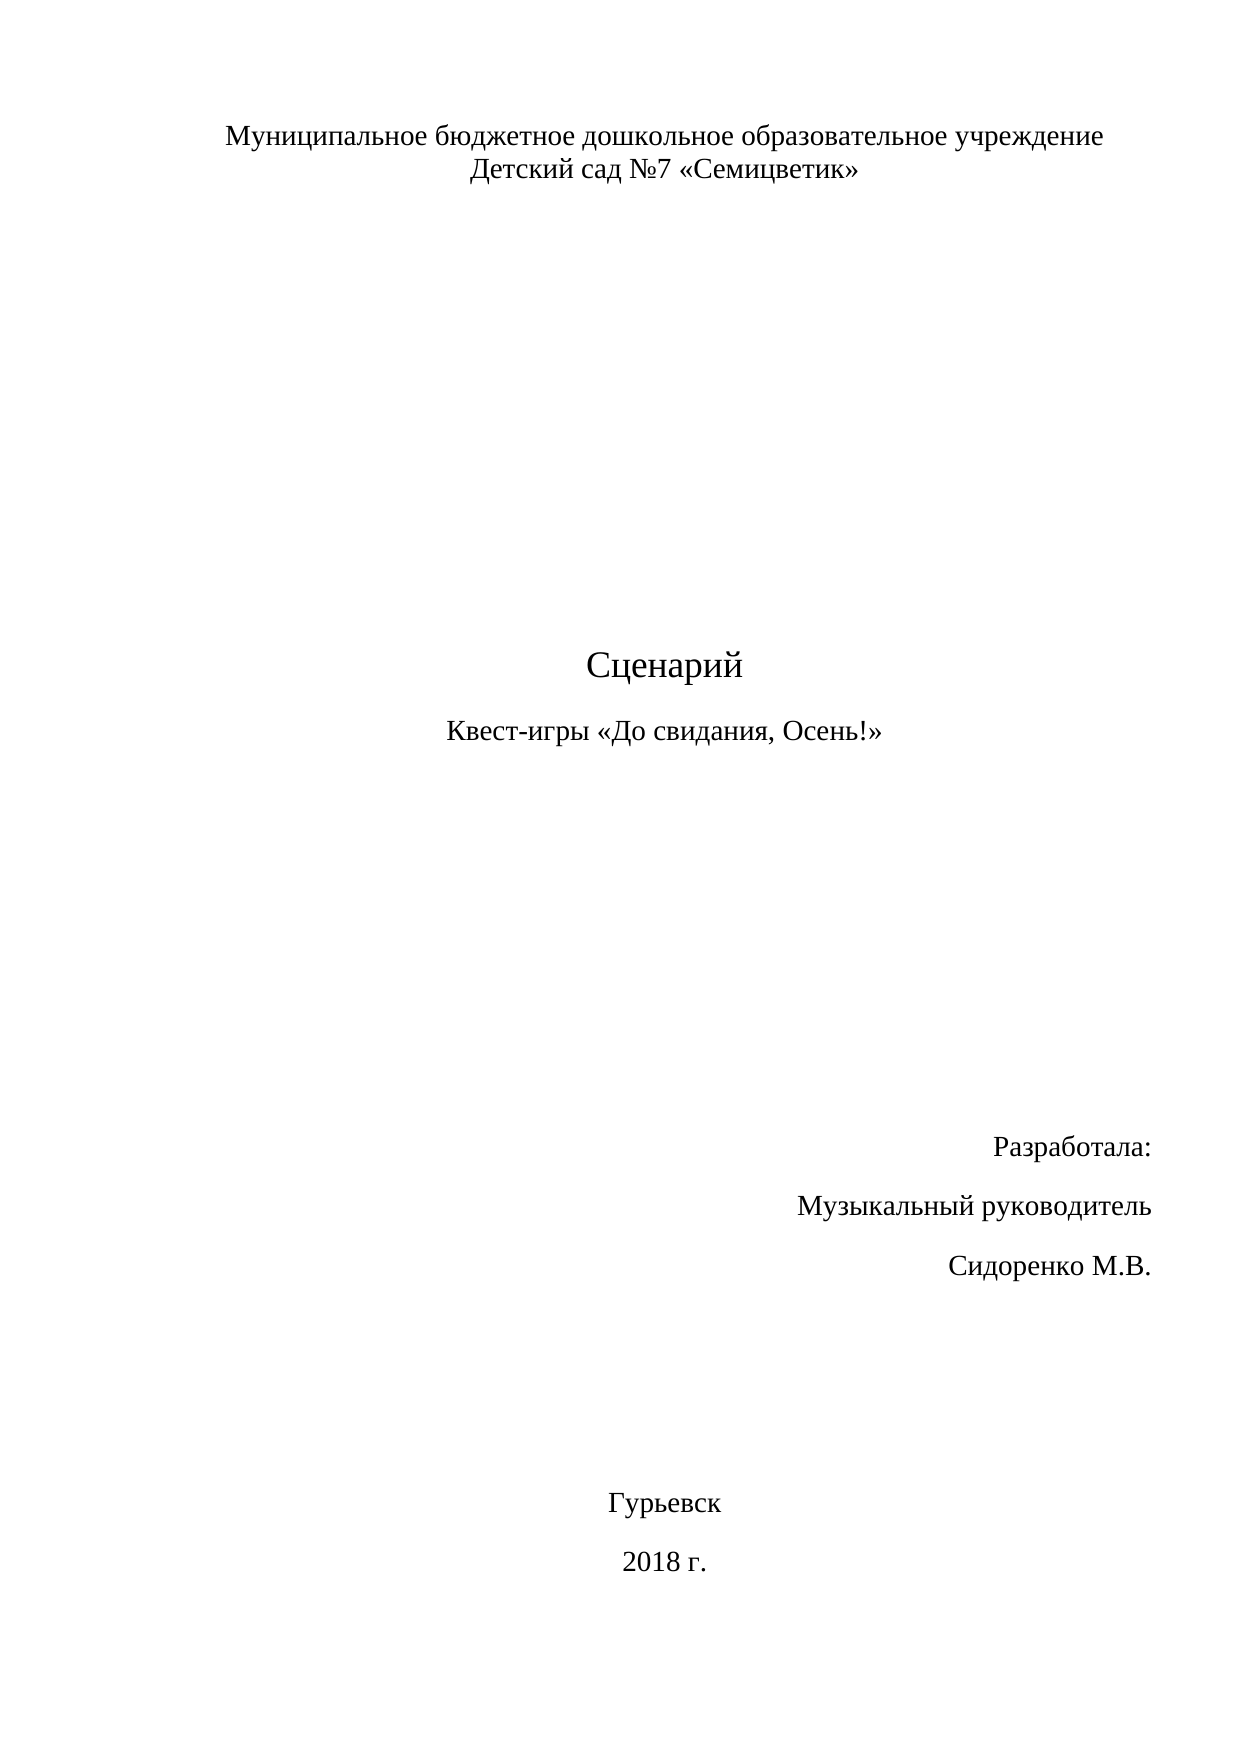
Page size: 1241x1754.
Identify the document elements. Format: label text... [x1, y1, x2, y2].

text Сидоренко М.В. [177, 1248, 1152, 1281]
text Муниципальное бюджетное дошкольное образовательное учреждение [177, 118, 1152, 152]
text Квест-игры «До свидания, Осень!» [177, 713, 1152, 747]
text 2018 г. [177, 1544, 1152, 1578]
text Сценарий [177, 643, 1152, 686]
text Разработала: [177, 1129, 1152, 1162]
text Музыкальный руководитель [177, 1188, 1152, 1222]
text Детский сад №7 «Семицветик» [177, 152, 1152, 185]
text Гурьевск [177, 1485, 1152, 1519]
